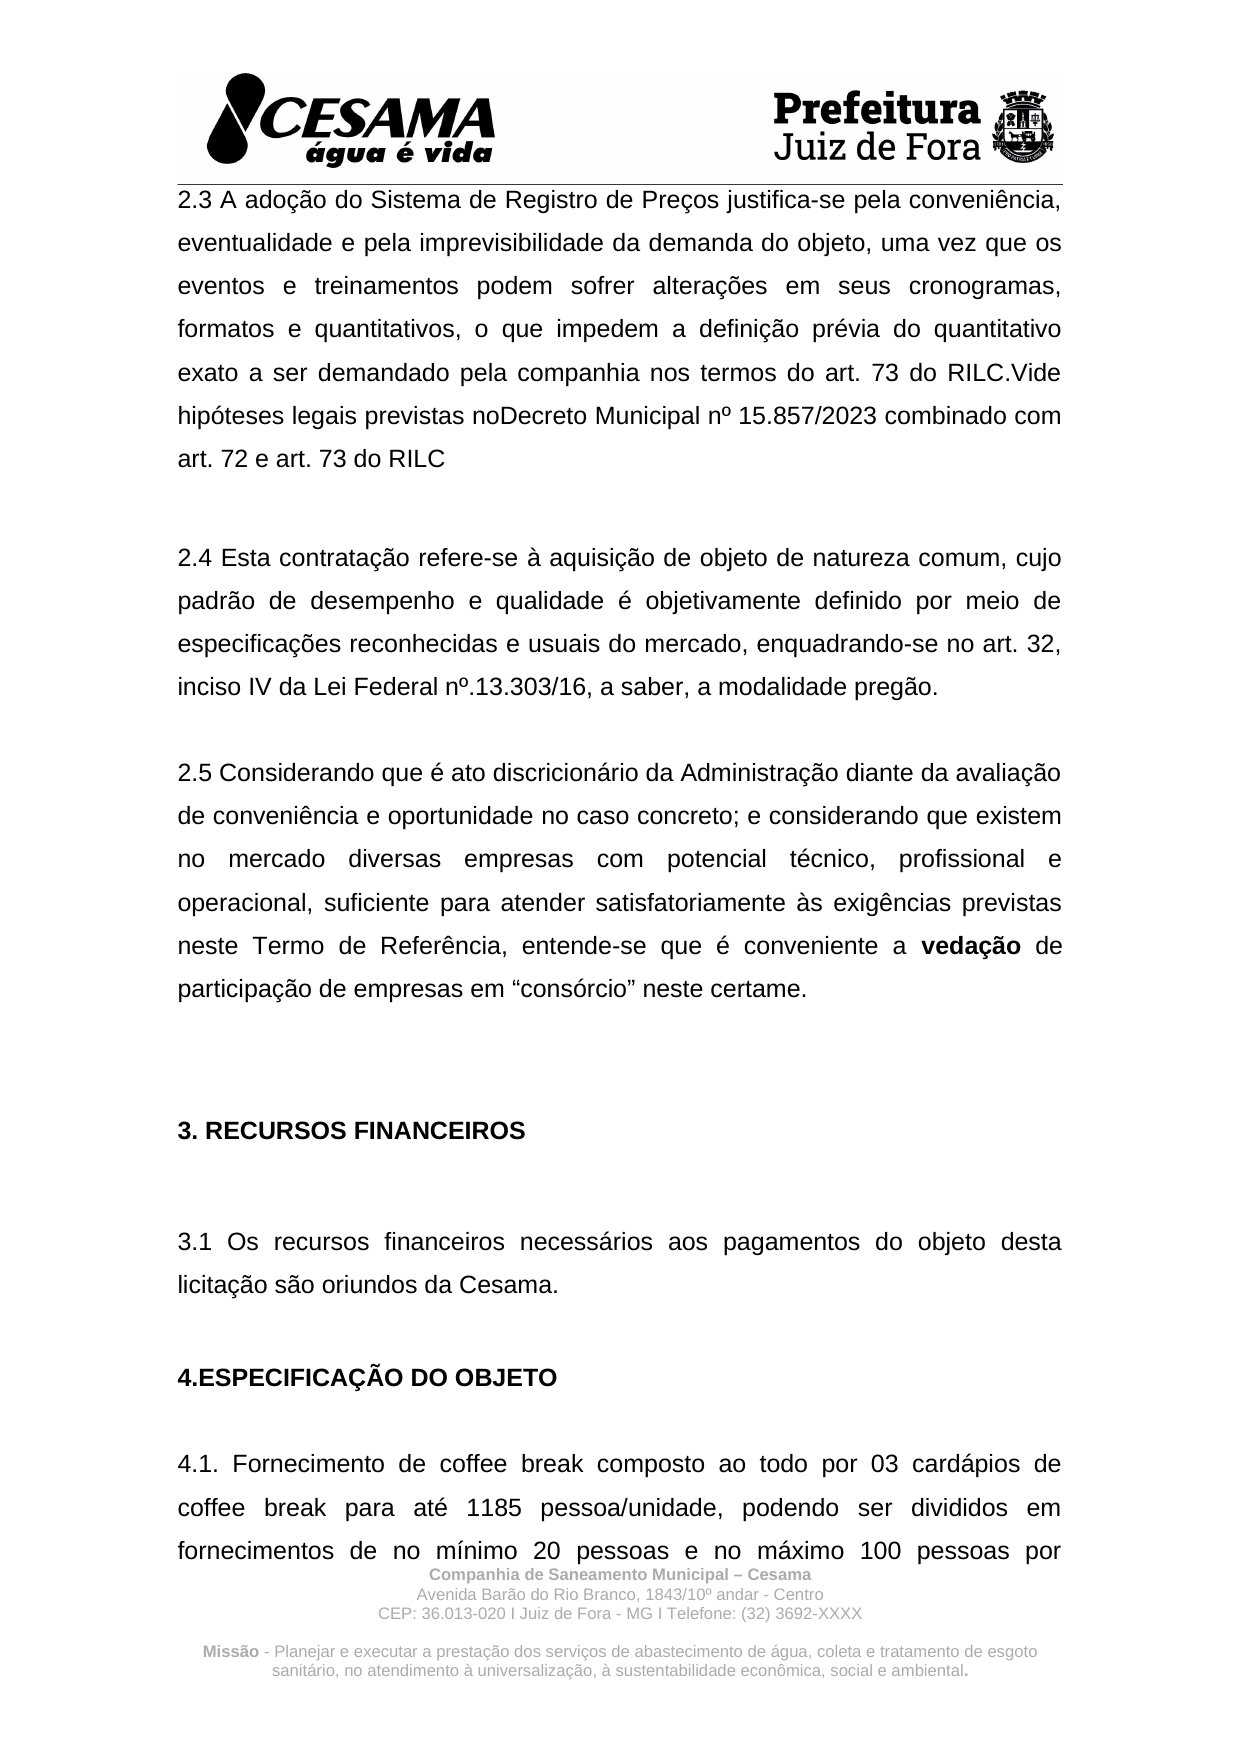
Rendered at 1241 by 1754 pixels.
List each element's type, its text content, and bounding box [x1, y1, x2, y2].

picture [177, 73, 1063, 185]
text 3.1 Os recursos financeiros necessários aos pagamentos do objeto desta licitação são oriundos da Cesama. [177, 1227, 1063, 1299]
text 2.5 Considerando que é ato discricionário da Administração diante da avaliação de conveniência e oportunidade no caso concreto; e considerando que existem no mercado diversas empresas com potencial técnico, profissional e operacional, suficiente para atender satisfatoriamente às exigências previstas neste Termo de Referência, entende-se que é conveniente a vedação de participação de empresas em “consórcio” neste certame. [177, 758, 1063, 1002]
text 4.ESPECIFICAÇÃO DO OBJETO [177, 1363, 1063, 1392]
text 2.4 Esta contratação refere-se à aquisição de objeto de natureza comum, cujo padrão de desempenho e qualidade é objetivamente definido por meio de especificações reconhecidas e usuais do mercado, enquadrando-se no art. 32, inciso IV da Lei Federal nº.13.303/16, a saber, a modalidade pregão. [177, 542, 1063, 701]
text 3. RECURSOS FINANCEIROS [177, 1116, 1063, 1144]
text 2.3 A adoção do Sistema de Registro de Preços justifica-se pela conveniência, eventualidade e pela imprevisibilidade da demanda do objeto, uma vez que os eventos e treinamentos podem sofrer alterações em seus cronogramas, formatos e quantitativos, o que impedem a definição prévia do quantitativo exato a ser demandado pela companhia nos termos do art. 73 do RILC.Vide hipóteses legais previstas noDecreto Municipal nº 15.857/2023 combinado com art. 72 e art. 73 do RILC [177, 185, 1063, 472]
